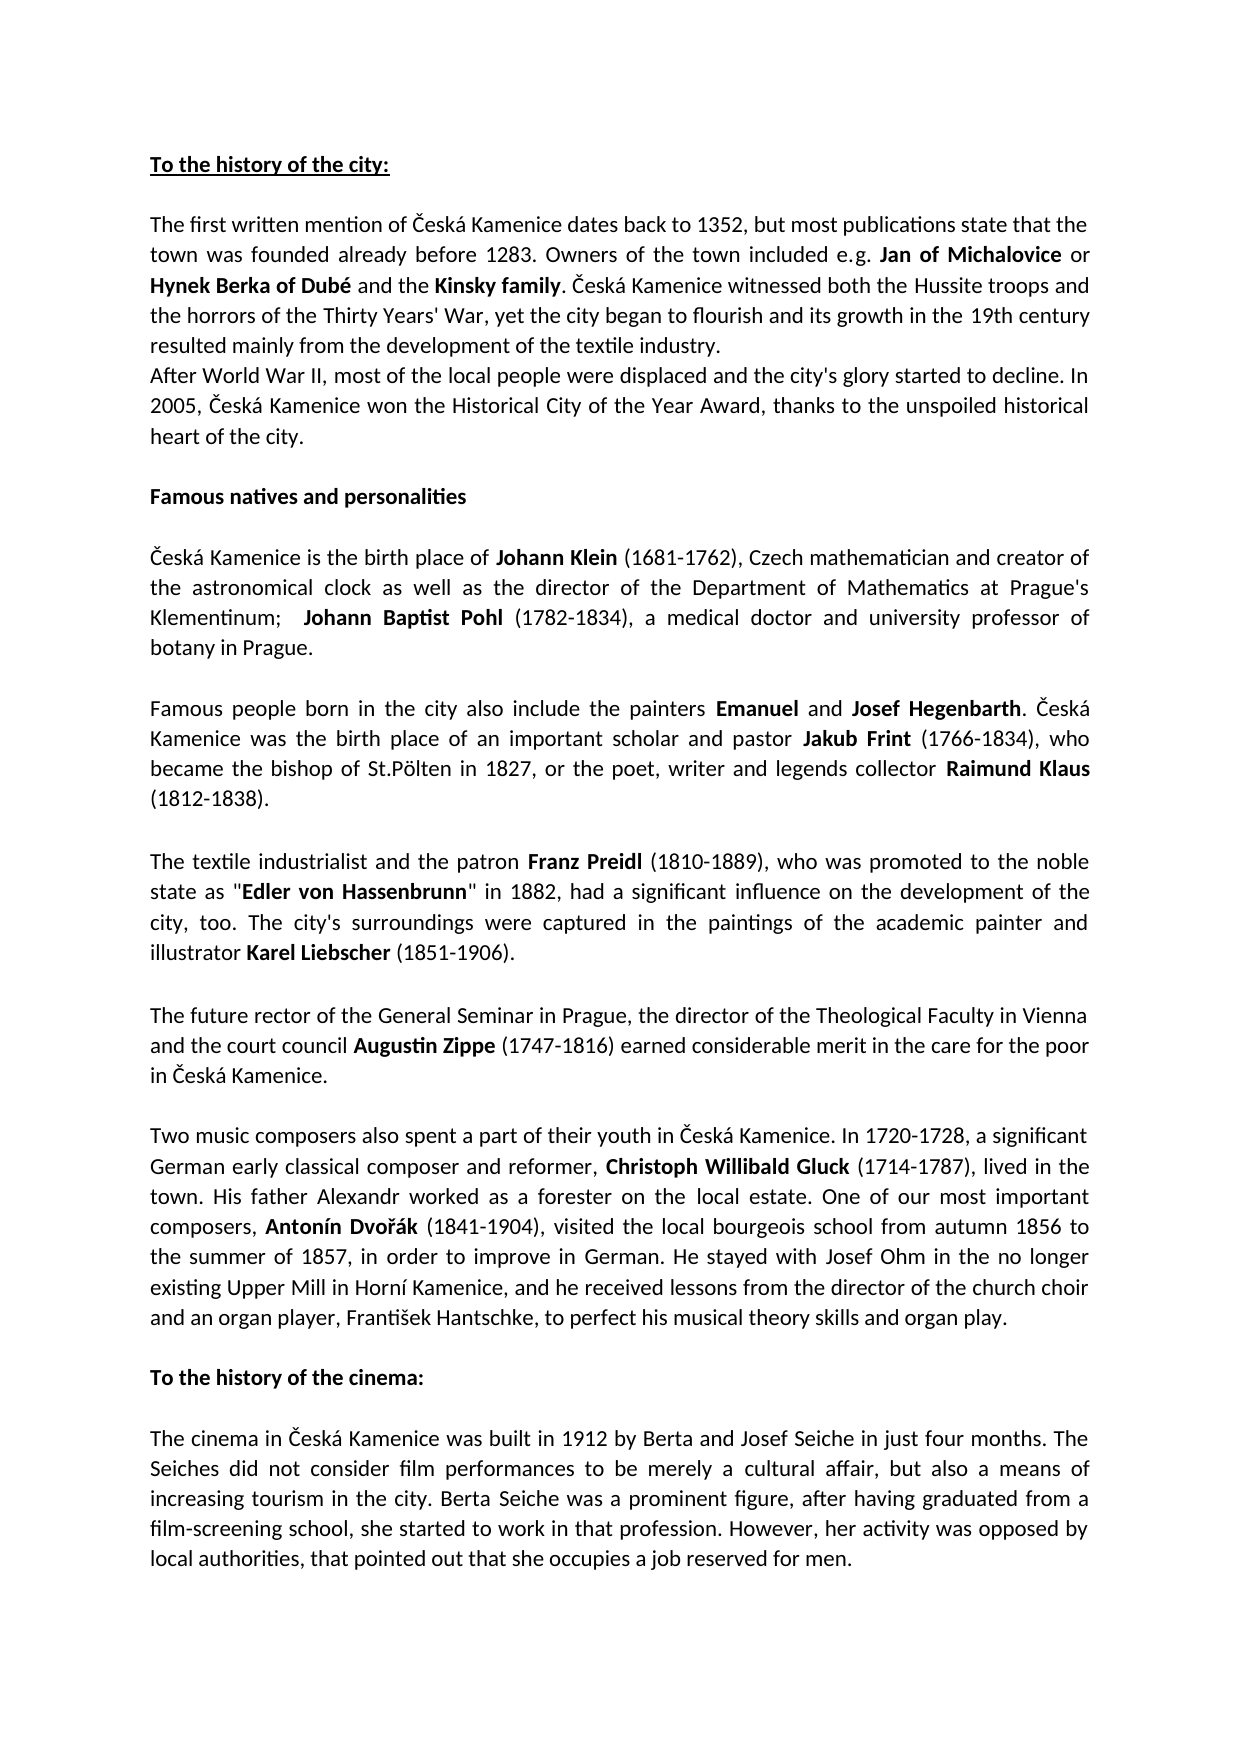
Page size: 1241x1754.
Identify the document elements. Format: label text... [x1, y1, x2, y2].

text To the history of the cinema: [150, 1363, 1090, 1391]
text The first written mention of Česká Kamenice dates back to 1352, but most publications state that the town was founded already before 1283. Owners of the town included e.g. Jan of Michalovice or Hynek Berka of Dubé and the Kinsky family. Česká Kamenice witnessed both the Hussite troops and the horrors of the Thirty Years' War, yet the city began to flourish and its growth in the 19th century resulted mainly from the development of the textile industry. [150, 210, 1090, 359]
text Two music composers also spent a part of their youth in Česká Kamenice. In 1720-1728, a significant German early classical composer and reformer, Christoph Willibald Gluck (1714-1787), lived in the town. His father Alexandr worked as a forester on the local estate. One of our most important composers, Antonín Dvořák (1841-1904), visited the local bourgeois school from autumn 1856 to the summer of 1857, in order to improve in German. He stayed with Josef Ohm in the no longer existing Upper Mill in Horní Kamenice, and he received lessons from the director of the church choir and an organ player, František Hantschke, to perfect his musical theory skills and organ play. [150, 1122, 1090, 1331]
text Famous people born in the city also include the painters Emanuel and Josef Hegenbarth. Česká Kamenice was the birth place of an important scholar and pastor Jakub Frint (1766-1834), who became the bishop of St.Pölten in 1827, or the poet, writer and legends collector Raimund Klaus (1812-1838). [150, 694, 1090, 812]
text The textile industrialist and the patron Franz Preidl (1810-1889), who was promoted to the noble state as "Edler von Hassenbrunn" in 1882, had a significant influence on the development of the city, too. The city's surroundings were captured in the paintings of the academic painter and illustrator Karel Liebscher (1851-1906). [150, 814, 1090, 966]
text The future rector of the General Seminar in Prague, the director of the Theological Faculty in Vienna and the court council Augustin Zippe (1747-1816) earned considerable merit in the care for the poor in Česká Kamenice. [150, 968, 1090, 1089]
text After World War II, most of the local people were displaced and the city's glory started to decline. In 2005, Česká Kamenice won the Historical City of the Year Award, thanks to the unspoiled historical heart of the city. [150, 361, 1090, 450]
text Česká Kamenice is the birth place of Johann Klein (1681-1762), Czech mathematician and creator of the astronomical clock as well as the director of the Department of Mathematics at Prague's Klementinum; Johann Baptist Pohl (1782-1834), a medical doctor and university professor of botany in Prague. [150, 543, 1090, 661]
text The cinema in Česká Kamenice was built in 1912 by Berta and Josef Seiche in just four months. The Seiches did not consider film performances to be merely a cultural affair, but also a means of increasing tourism in the city. Berta Seiche was a prominent figure, after having graduated from a film-screening school, she started to work in that profession. However, her activity was opposed by local authorities, that pointed out that she occupies a job reserved for men. [150, 1424, 1090, 1573]
text To the history of the city: [150, 150, 1090, 178]
text Famous natives and personalities [150, 482, 1090, 510]
